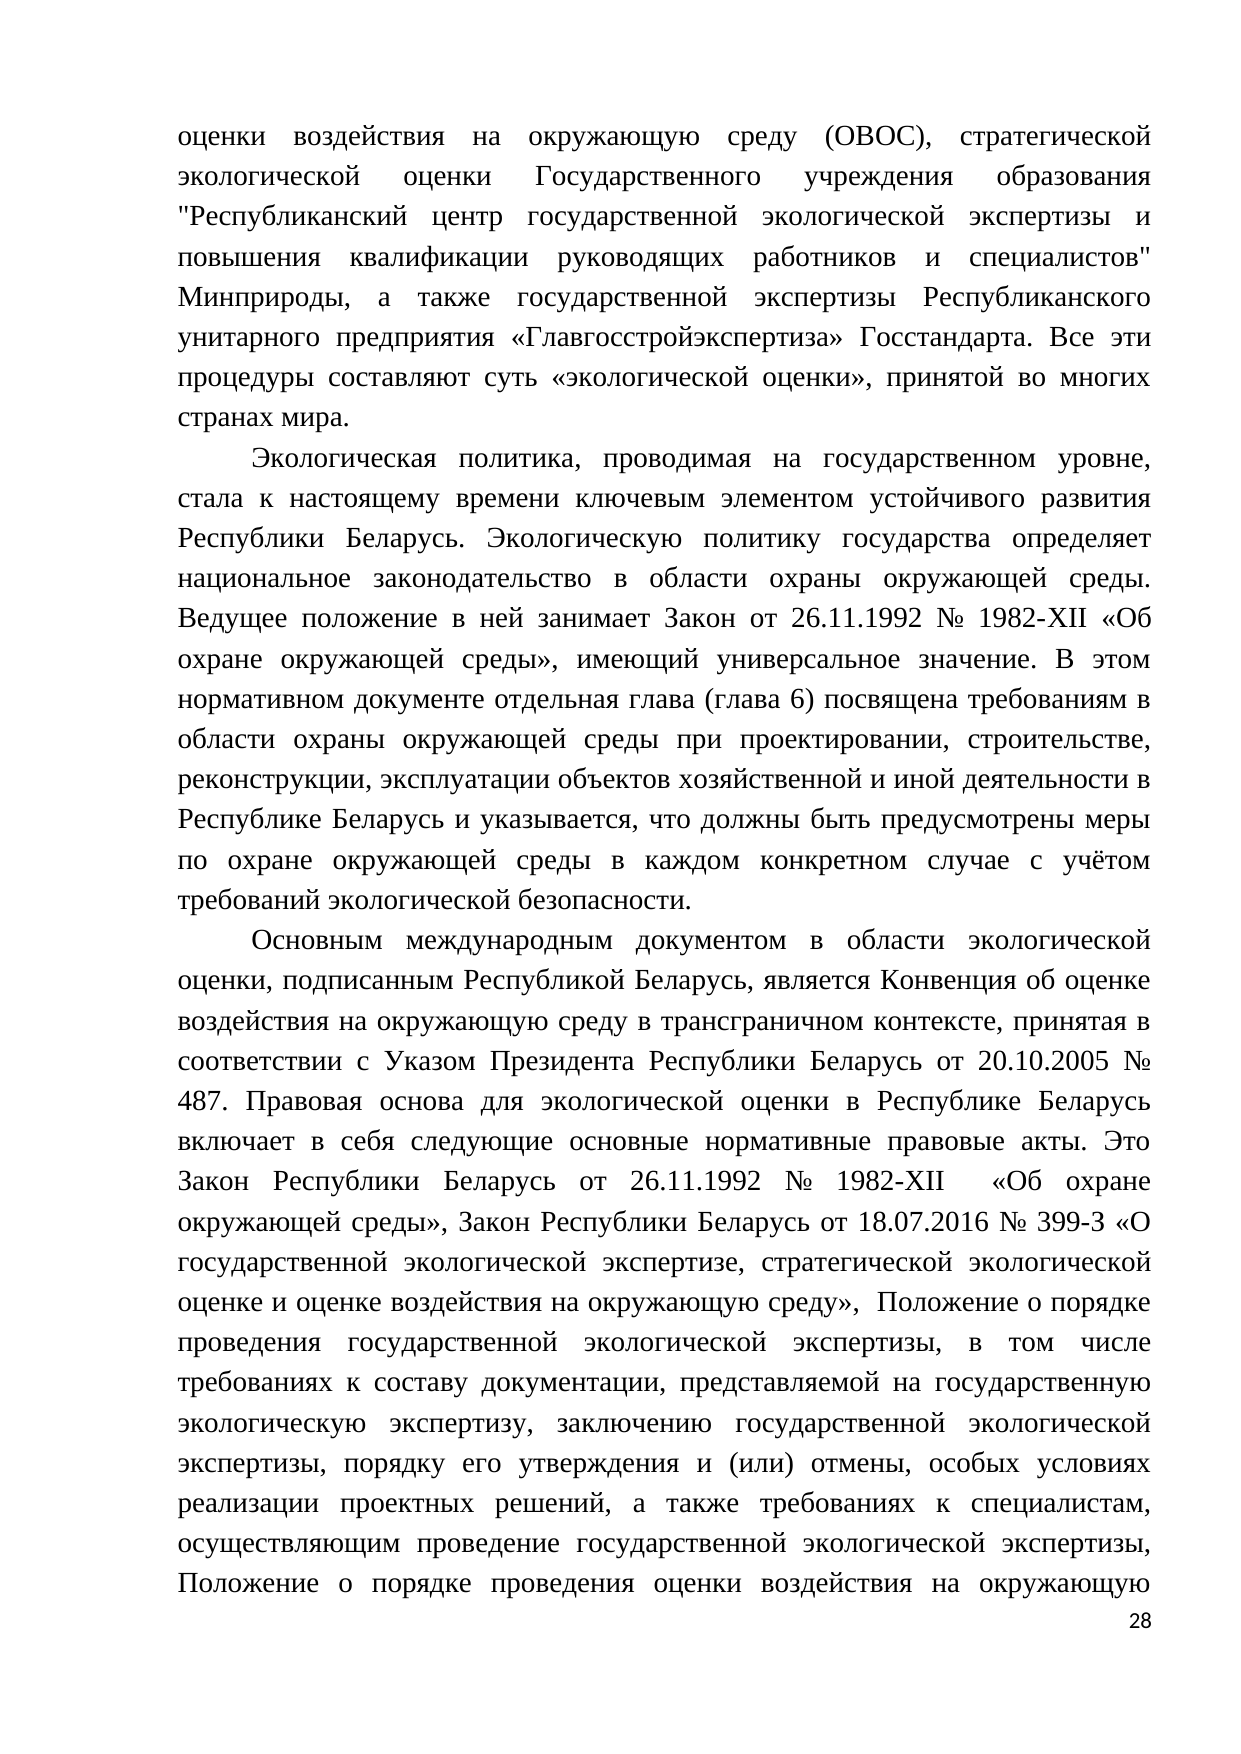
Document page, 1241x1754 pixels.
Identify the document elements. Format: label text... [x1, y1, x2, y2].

text Экологическая политика, проводимая на государственном уровне, стала к настоящему времени ключевым элементом устойчивого развития Республики Беларусь. Экологическую политику государства определяет национальное законодательство в области охраны окружающей среды. Ведущее положение в ней занимает Закон от 26.11.1992 № 1982-XII «Об охране окружающей среды», имеющий универсальное значение. В этом нормативном документе отдельная глава (глава 6) посвящена требованиям в области охраны окружающей среды при проектировании, строительстве, реконструкции, эксплуатации объектов хозяйственной и иной деятельности в Республике Беларусь и указывается, что должны быть предусмотрены меры по охране окружающей среды в каждом конкретном случае с учётом требований экологической безопасности. [177, 440, 1152, 916]
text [177, 922, 1152, 1599]
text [177, 118, 1152, 433]
